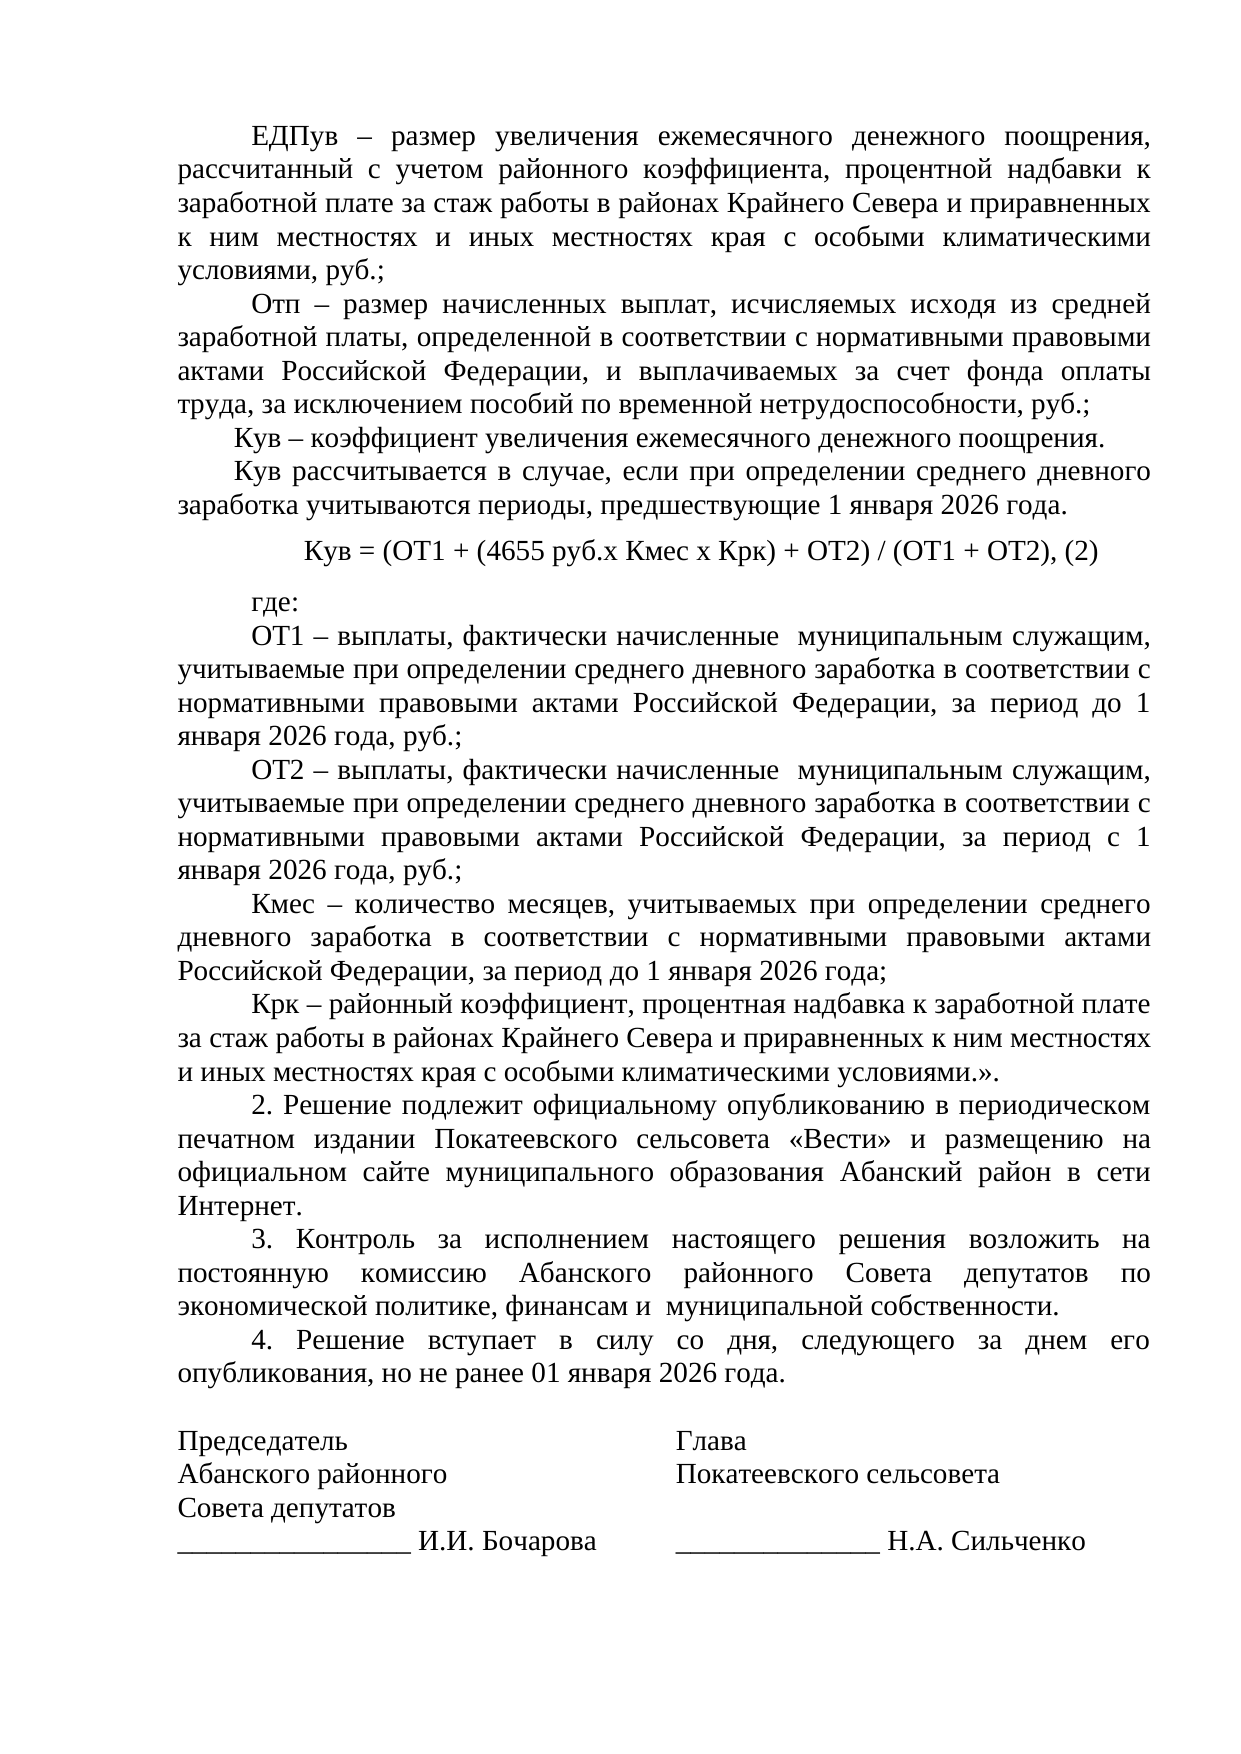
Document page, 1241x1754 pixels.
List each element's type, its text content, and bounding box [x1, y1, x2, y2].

text Кмес – количество месяцев, учитываемых при определении среднего дневного заработка в соответствии с нормативными правовыми актами Российской Федерации, за период до 1 января 2026 года; [177, 886, 1152, 987]
text Крк – районный коэффициент, процентная надбавка к заработной плате за стаж работы в районах Крайнего Севера и приравненных к ним местностях и иных местностях края с особыми климатическими условиями.». [177, 987, 1152, 1087]
text Кув рассчитывается в случае, если при определении среднего дневного заработка учитываются периоды, предшествующие 1 января 2026 года. [177, 453, 1152, 521]
text ОТ1 – выплаты, фактически начисленные муниципальным служащим, учитываемые при определении среднего дневного заработка в соответствии с нормативными правовыми актами Российской Федерации, за период до 1 января 2026 года, руб.; [177, 618, 1152, 752]
text Кув = (ОТ1 + (4655 руб.х Кмес х Крк) + ОТ2) / (ОТ1 + ОТ2), (2) [177, 533, 1152, 567]
table_header Глава Покатеевского сельсовета ______________ Н.А. Сильченко [664, 1423, 1163, 1557]
text 2. Решение подлежит официальному опубликованию в периодическом печатном издании Покатеевского сельсовета «Вести» и размещению на официальном сайте муниципального образования Абанский район в сети Интернет. [177, 1087, 1152, 1221]
text ОТ2 – выплаты, фактически начисленные муниципальным служащим, учитываемые при определении среднего дневного заработка в соответствии с нормативными правовыми актами Российской Федерации, за период с 1 января 2026 года, руб.; [177, 752, 1152, 886]
text где: [177, 584, 1152, 618]
text 3. Контроль за исполнением настоящего решения возложить на постоянную комиссию Абанского районного Совета депутатов по экономической политике, финансам и муниципальной собственности. [177, 1221, 1152, 1322]
text Отп – размер начисленных выплат, исчисляемых исходя из средней заработной платы, определенной в соответствии с нормативными правовыми актами Российской Федерации, и выплачиваемых за счет фонда оплаты труда, за исключением пособий по временной нетрудоспособности, руб.; [177, 286, 1152, 420]
text Кув – коэффициент увеличения ежемесячного денежного поощрения. [177, 420, 1152, 453]
text 4. Решение вступает в силу со дня, следующего за днем его опубликования, но не ранее 01 января 2026 года. [177, 1322, 1152, 1389]
text ЕДПув – размер увеличения ежемесячного денежного поощрения, рассчитанный с учетом районного коэффициента, процентной надбавки к заработной плате за стаж работы в районах Крайнего Севера и приравненных к ним местностях и иных местностях края с особыми климатическими условиями, руб.; [177, 118, 1152, 286]
table_header Председатель Абанского районного Совета депутатов ________________ И.И. Бочарова [166, 1423, 664, 1557]
